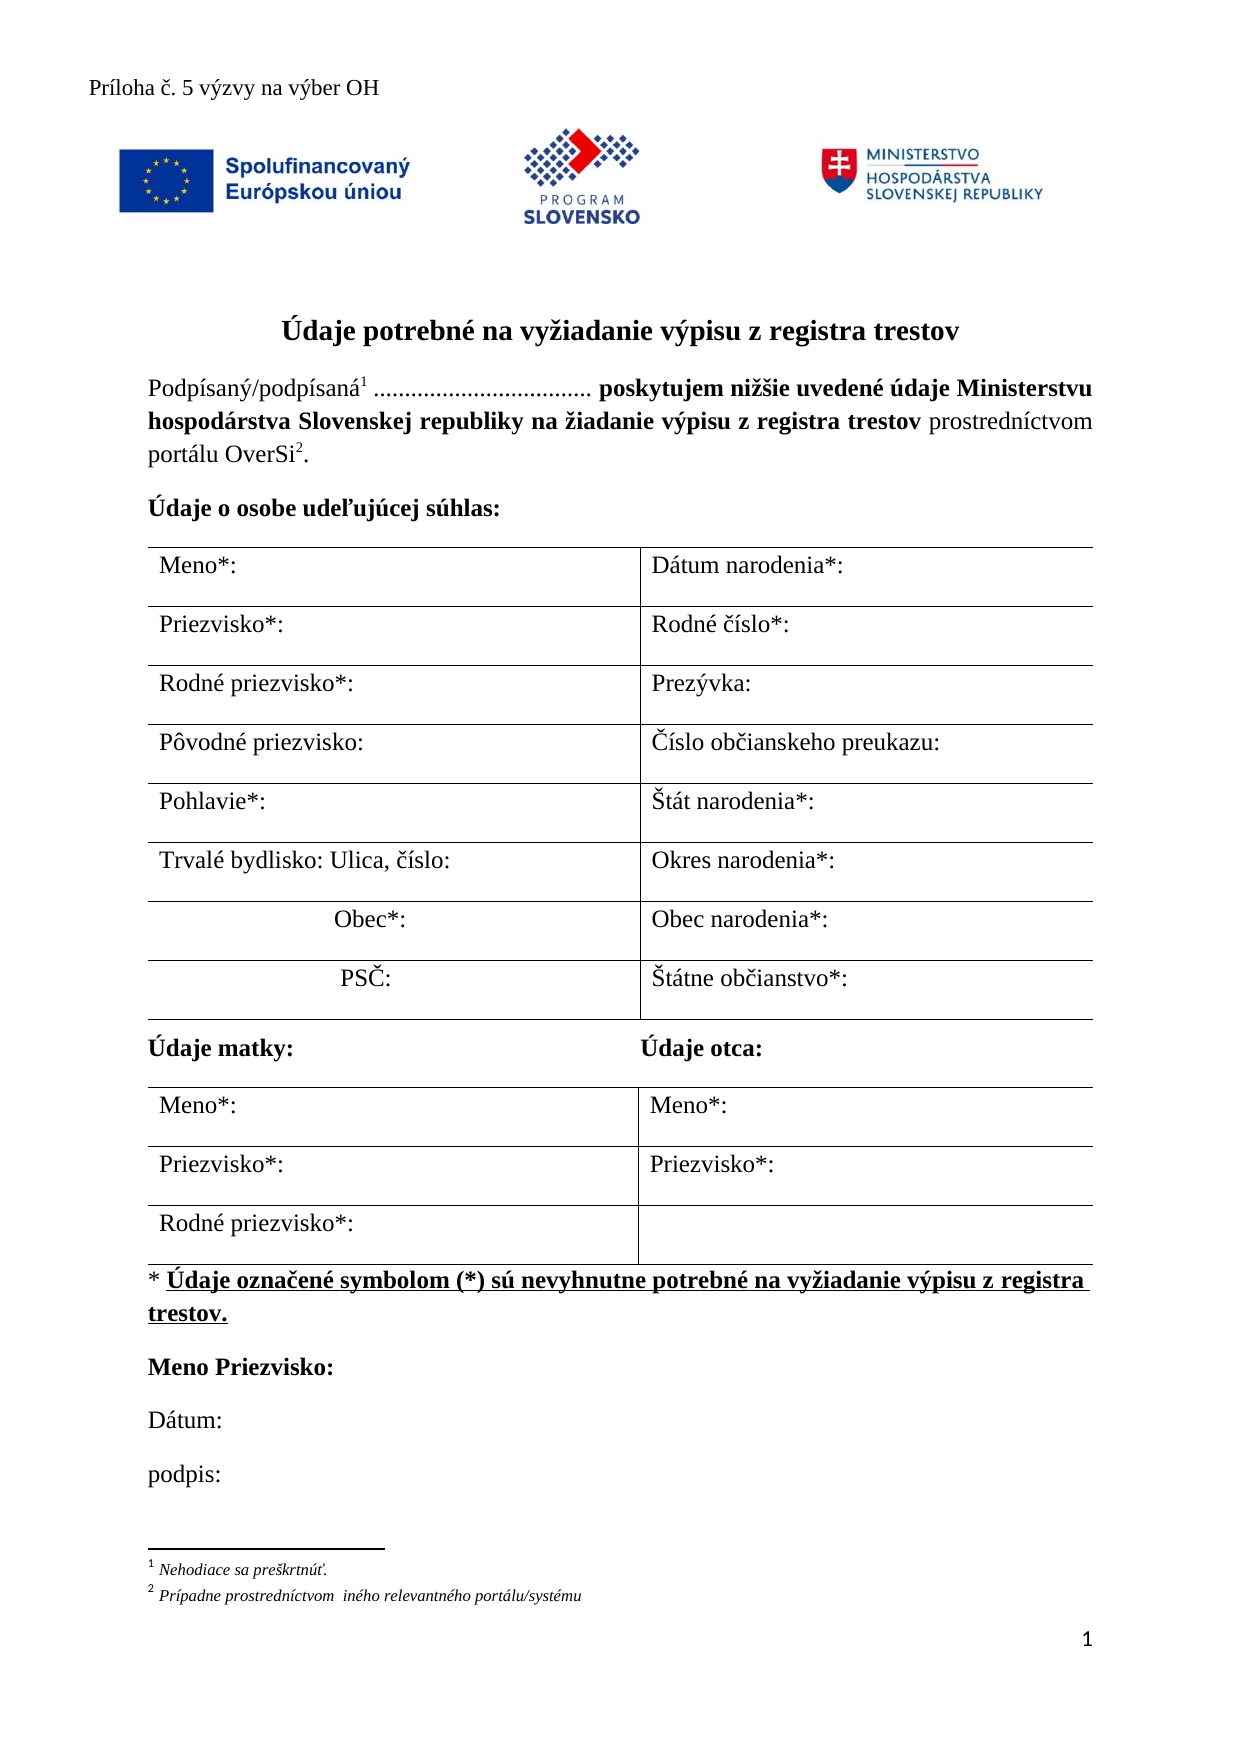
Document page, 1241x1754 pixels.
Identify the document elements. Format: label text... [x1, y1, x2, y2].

table_cell PSČ: [148, 961, 640, 1019]
table_cell Rodné číslo*: [641, 607, 1093, 665]
table_cell [639, 1206, 1093, 1264]
text Údaje potrebné na vyžiadanie výpisu z registra trestov [148, 313, 1093, 347]
table_header Meno*: [639, 1088, 1093, 1146]
text podpis: [148, 1459, 1093, 1488]
table_header Meno*: [148, 548, 640, 606]
table_cell Priezvisko*: [148, 1147, 638, 1205]
text Dátum: [148, 1406, 1093, 1434]
table_header Dátum narodenia*: [641, 548, 1093, 606]
table_cell Číslo občianskeho preukazu: [641, 725, 1093, 783]
text Údaje matky: Údaje otca: [148, 1033, 1093, 1062]
text Meno Priezvisko: [148, 1352, 1093, 1381]
table_header Meno*: [148, 1088, 638, 1146]
table_cell Pohlavie*: [148, 784, 640, 842]
table_cell Štát narodenia*: [641, 784, 1093, 842]
text Podpísaný/podpísaná ................................... poskytujem nižšie uvedené údaje Ministerstvu hospodárstva Slovenskej republiky na žiadanie výpisu z registra trestov prostredníctvom portálu OverSi. [148, 373, 1093, 468]
table_cell Obec*: [148, 902, 640, 960]
table_cell Priezvisko*: [639, 1147, 1093, 1205]
table_cell Rodné priezvisko*: [148, 1206, 638, 1264]
table_cell Pôvodné priezvisko: [148, 725, 640, 783]
table_cell Obec narodenia*: [641, 902, 1093, 960]
table_cell Prezývka: [641, 666, 1093, 724]
text * Údaje označené symbolom (*) sú nevyhnutne potrebné na vyžiadanie výpisu z registra trestov. [148, 1265, 1093, 1327]
table_cell Okres narodenia*: [641, 843, 1093, 901]
table_cell Rodné priezvisko*: [148, 666, 640, 724]
table_cell Trvalé bydlisko: Ulica, číslo: [148, 843, 640, 901]
table_cell Štátne občianstvo*: [641, 961, 1093, 1019]
table_cell Priezvisko*: [148, 607, 640, 665]
text Údaje o osobe udeľujúcej súhlas: [148, 493, 1093, 522]
picture [114, 128, 1060, 224]
